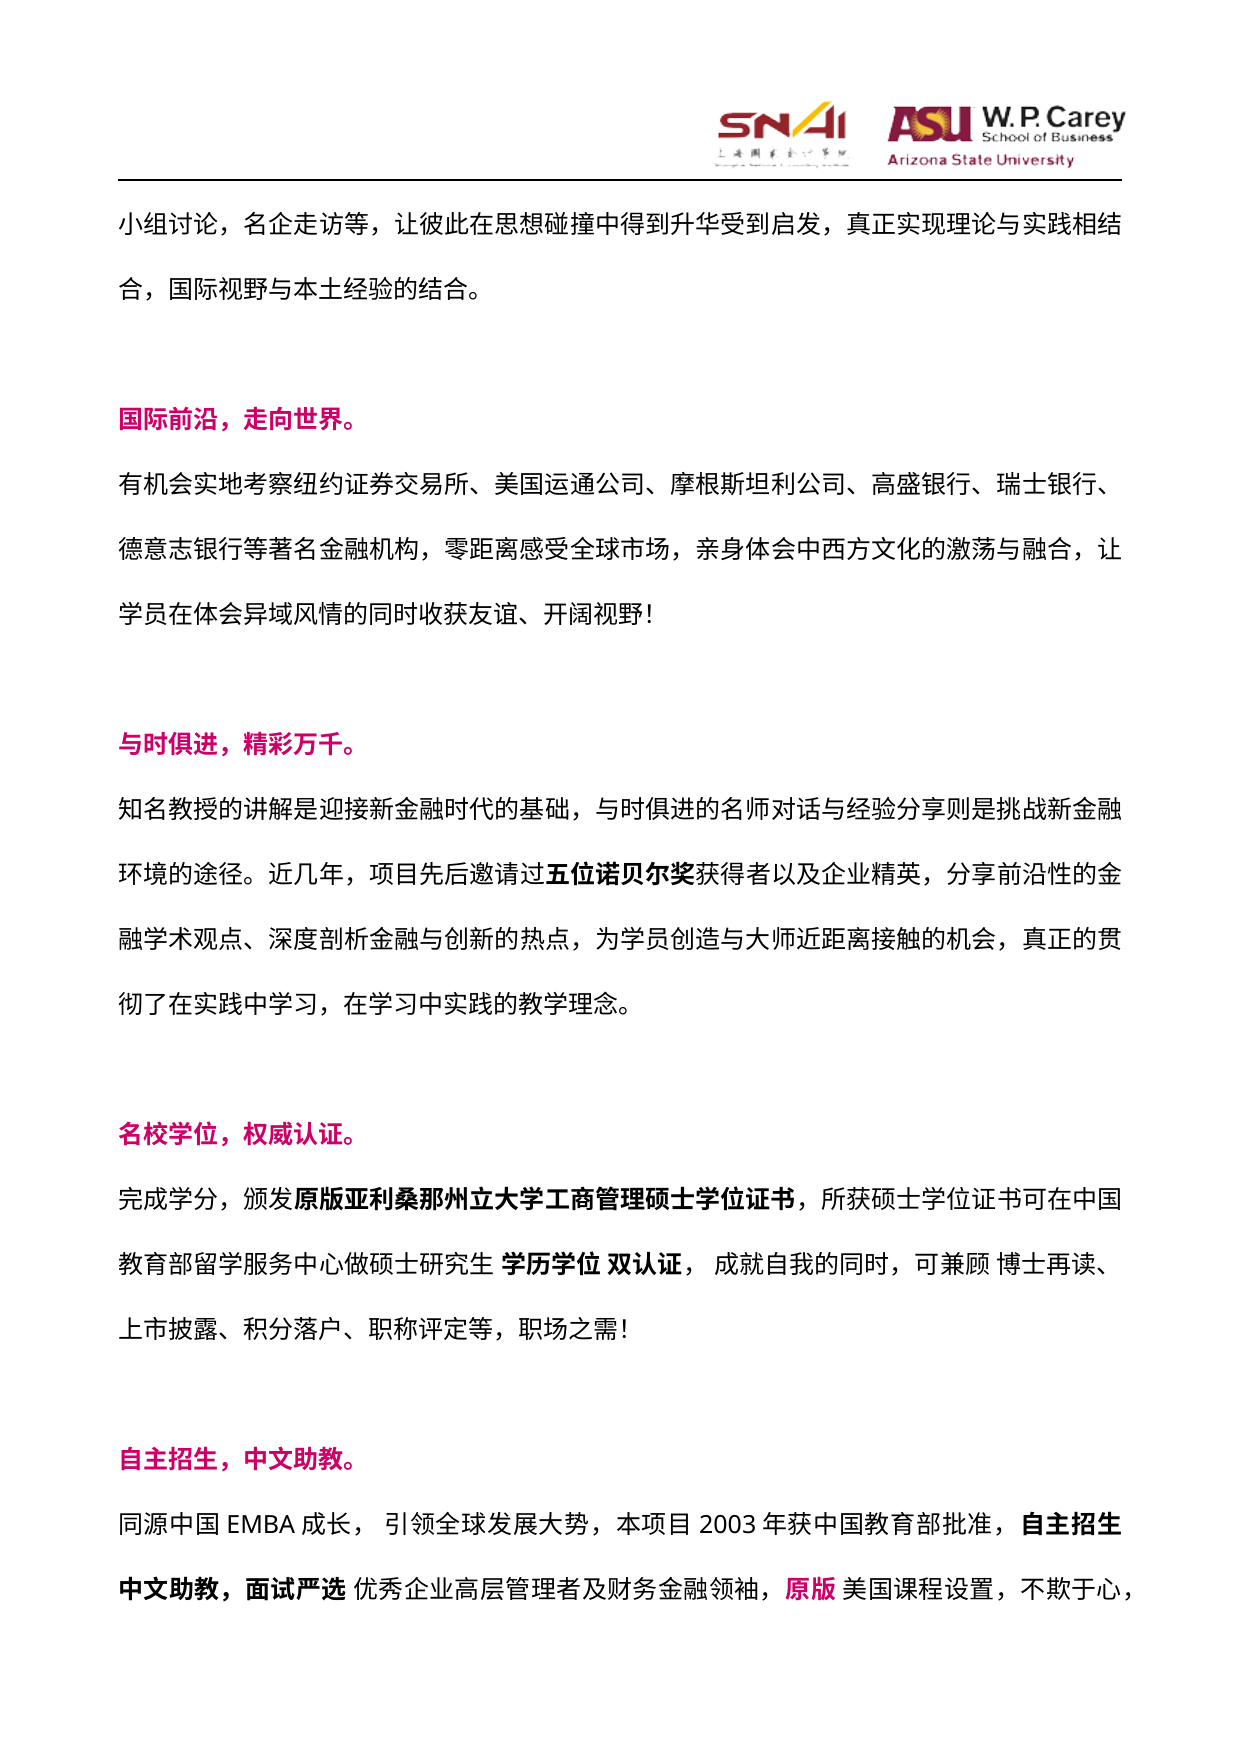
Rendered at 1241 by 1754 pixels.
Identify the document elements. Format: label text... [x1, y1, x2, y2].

text 自主招生，中文助教。 [118, 1425, 1122, 1490]
text 读万卷书，行万里路。我们欣赏每位同学，课程除了常规授课外，还将通过真实案例分析，小组讨论，名企走访等，让彼此在思想碰撞中得到升华受到启发，真正实现理论与实践相结合，国际视野与本土经验的结合。 [118, 190, 1122, 320]
text 完成学分，颁发原版亚利桑那州立大学工商管理硕士学位证书，所获硕士学位证书可在中国教育部留学服务中心做硕士研究生 学历学位 双认证， 成就自我的同时，可兼顾 博士再读、上市披露、积分落户、职称评定等，职场之需！ [118, 1165, 1122, 1360]
text 知名教授的讲解是迎接新金融时代的基础，与时俱进的名师对话与经验分享则是挑战新金融环境的途径。近几年，项目先后邀请过五位诺贝尔奖获得者以及企业精英，分享前沿性的金融学术观点、深度剖析金融与创新的热点，为学员创造与大师近距离接触的机会，真正的贯彻了在实践中学习，在学习中实践的教学理念。 [118, 775, 1122, 1035]
text 有机会实地考察纽约证券交易所、美国运通公司、摩根斯坦利公司、高盛银行、瑞士银行、德意志银行等著名金融机构，零距离感受全球市场，亲身体会中西方文化的激荡与融合，让学员在体会异域风情的同时收获友谊、开阔视野！ [118, 450, 1122, 645]
picture [680, 88, 1161, 178]
text 同源中国EMBA成长， 引领全球发展大势，本项目2003年获中国教育部批准，自主招生 中文助教，面试严选 优秀企业高层管理者及财务金融领袖，原版 美国课程设置，不欺于心，等版 亚利桑那州立大学全日制硕士 不负于己！ [118, 1490, 1122, 1620]
text 与时俱进，精彩万千。 [118, 710, 1122, 775]
text 国际前沿，走向世界。 [118, 385, 1122, 450]
text 名校学位，权威认证。 [118, 1100, 1122, 1165]
